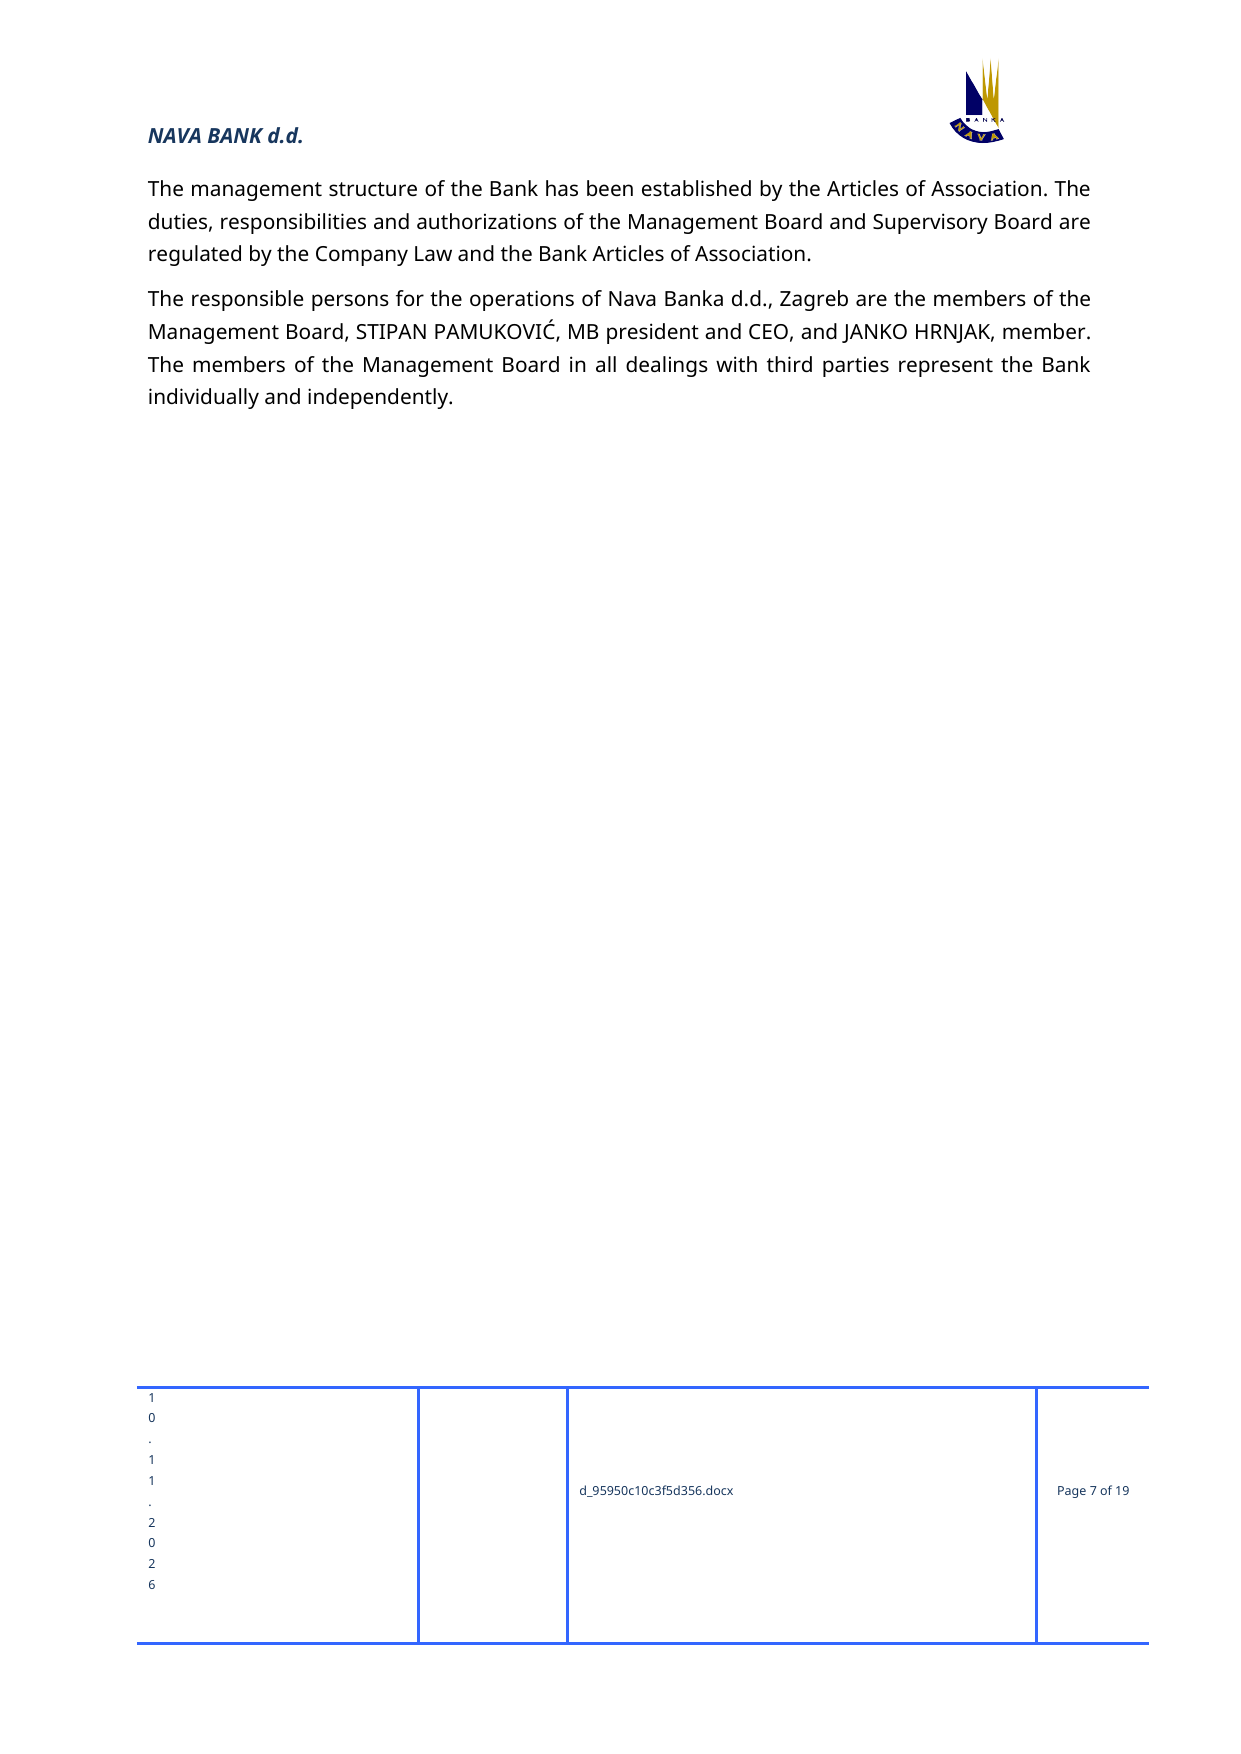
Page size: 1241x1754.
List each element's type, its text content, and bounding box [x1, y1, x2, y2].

text The management structure of the Bank has been established by the Articles of Association. The duties, responsibilities and authorizations of the Management Board and Supervisory Board are regulated by the Company Law and the Bank Articles of Association. [148, 174, 1092, 268]
text The responsible persons for the operations of Nava Banka d.d., Zagreb are the members of the Management Board, STIPAN PAMUKOVIĆ, MB president and CEO, and JANKO HRNJAK, member. The members of the Management Board in all dealings with third parties represent the Bank individually and independently. [148, 284, 1092, 411]
